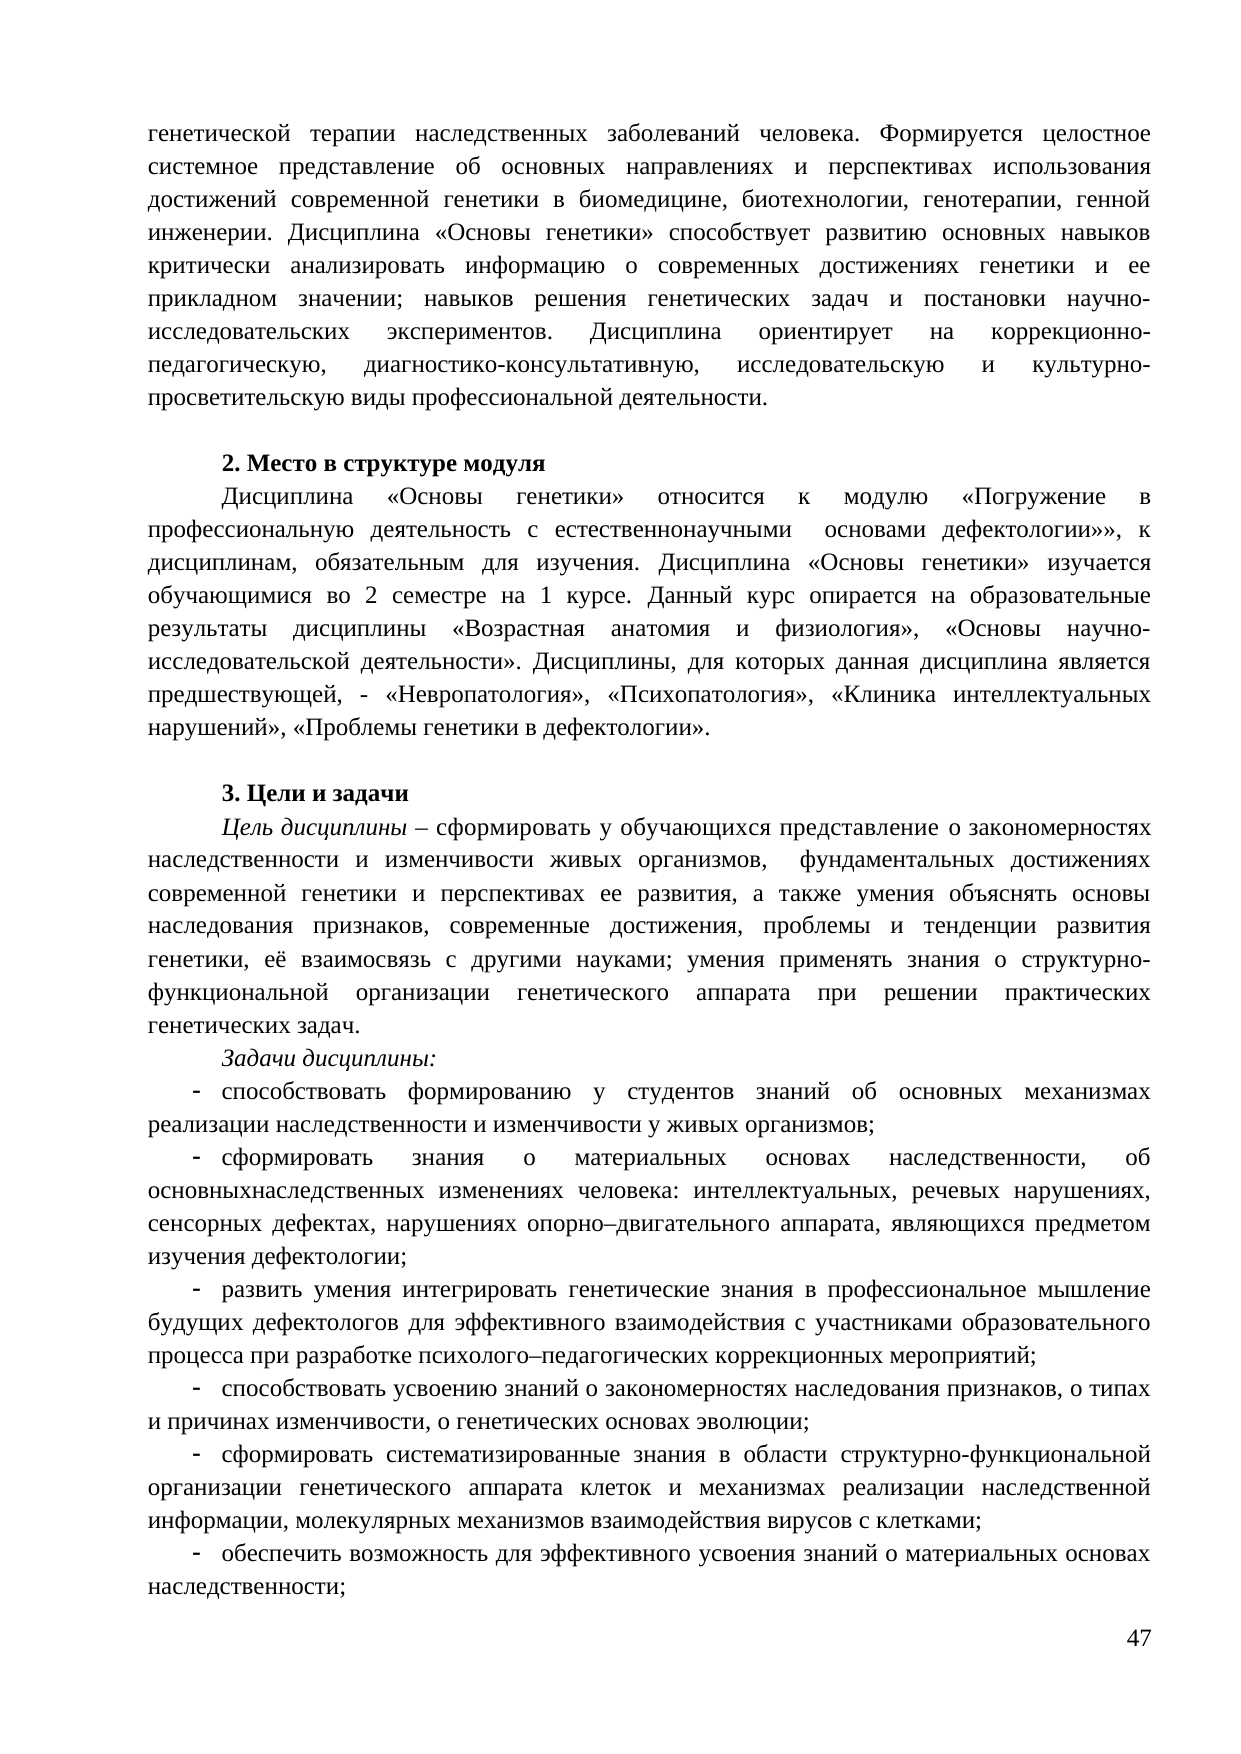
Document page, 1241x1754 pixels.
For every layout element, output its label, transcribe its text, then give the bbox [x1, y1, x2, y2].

list обеспечить возможность для эффективного усвоения знаний о материальных основах наследственности; [148, 1538, 1152, 1600]
list способствовать усвоению знаний о закономерностях наследования признаков, о типах и причинах изменчивости, о генетических основах эволюции; [148, 1373, 1152, 1435]
list способствовать формированию у студентов знаний об основных механизмах реализации наследственности и изменчивости у живых организмов; [148, 1076, 1152, 1137]
list сформировать систематизированные знания в области структурно-функциональной организации генетического аппарата клеток и механизмах реализации наследственной информации, молекулярных механизмов взаимодействия вирусов с клетками; [148, 1439, 1152, 1534]
text 2. Место в структуре модуля [148, 448, 1152, 477]
text Дисциплина «Основы генетики» относится к модулю «Погружение в профессиональную деятельность с естественнонаучными основами дефектологии»», к дисциплинам, обязательным для изучения. Дисциплина «Основы генетики» изучается обучающимися во 2 семестре на 1 курсе. Данный курс опирается на образовательные результаты дисциплины «Возрастная анатомия и физиология», «Основы научно-исследовательской деятельности». Дисциплины, для которых данная дисциплина является предшествующей, - «Невропатология», «Психопатология», «Клиника интеллектуальных нарушений», «Проблемы генетики в дефектологии». [148, 481, 1152, 741]
list развить умения интегрировать генетические знания в профессиональное мышление будущих дефектологов для эффективного взаимодействия с участниками образовательного процесса при разработке психолого–педагогических коррекционных мероприятий; [148, 1274, 1152, 1369]
text Цель дисциплины – сформировать у обучающихся представление о закономерностях наследственности и изменчивости живых организмов, фундаментальных достижениях современной генетики и перспективах ее развития, а также умения объяснять основы наследования признаков, современные достижения, проблемы и тенденции развития генетики, её взаимосвязь с другими науками; умения применять знания о структурно-функциональной организации генетического аппарата при решении практических генетических задач. [148, 812, 1152, 1038]
text 3. Цели и задачи [148, 778, 1152, 807]
list сформировать знания о материальных основах наследственности, об основныхнаследственных изменениях человека: интеллектуальных, речевых нарушениях, сенсорных дефектах, нарушениях опорно–двигательного аппарата, являющихся предметом изучения дефектологии; [148, 1142, 1152, 1269]
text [148, 118, 1152, 411]
text Задачи дисциплины: [148, 1043, 1152, 1071]
